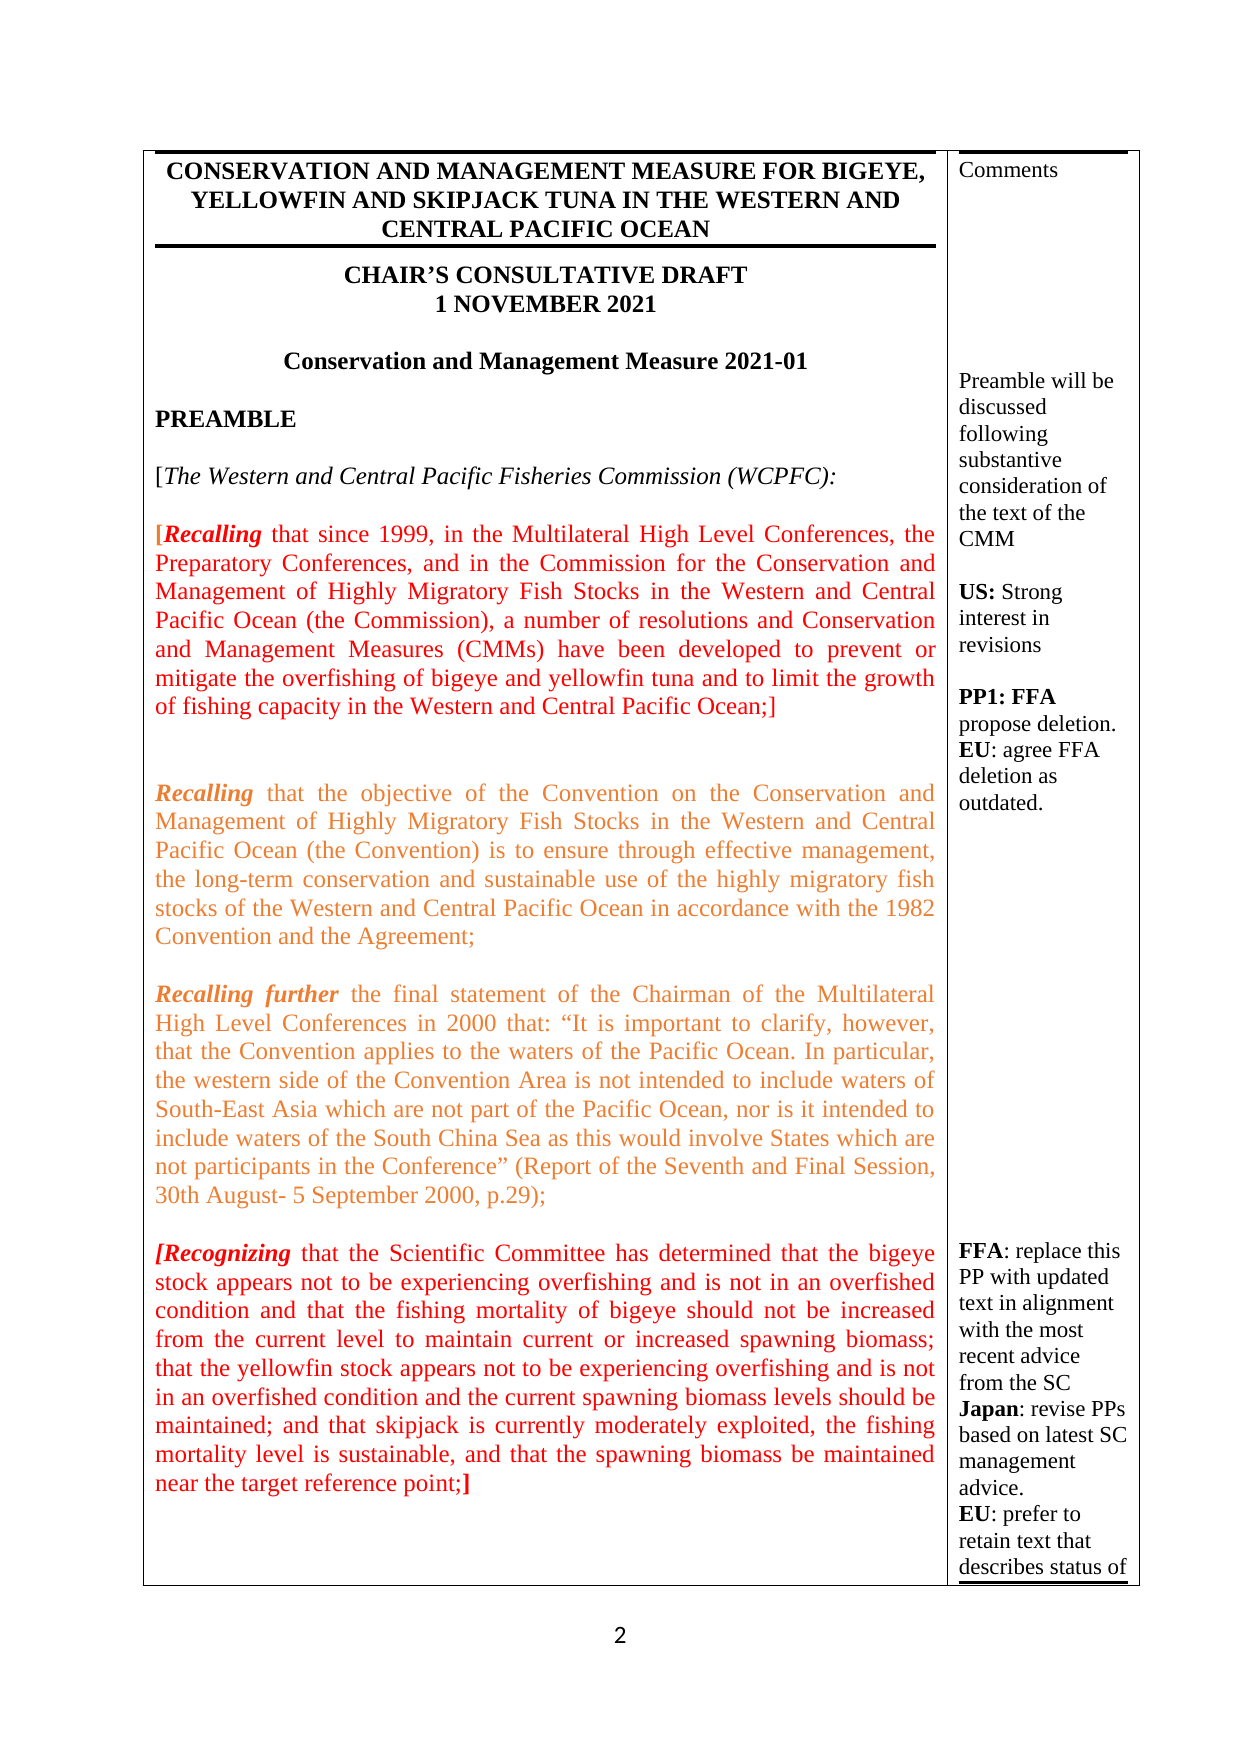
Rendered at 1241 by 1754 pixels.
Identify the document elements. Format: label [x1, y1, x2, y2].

table_header [948, 151, 1139, 1584]
table_header [144, 151, 947, 1584]
